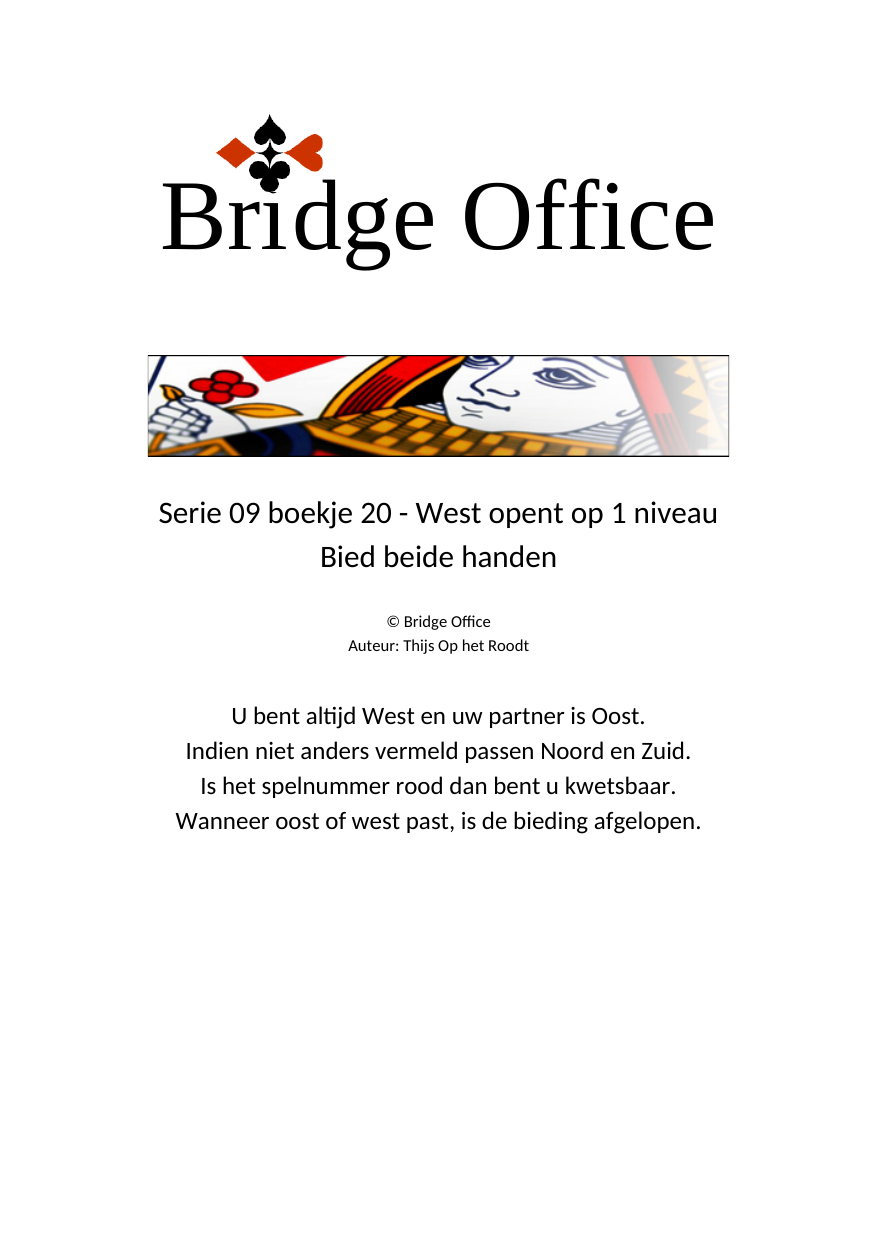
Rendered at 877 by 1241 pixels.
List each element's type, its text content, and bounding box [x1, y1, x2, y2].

text Indien niet anders vermeld passen Noord en Zuid. [148, 736, 729, 766]
text Is het spelnummer rood dan bent u kwetsbaar. [148, 771, 729, 801]
text Auteur: Thijs Op het Roodt U bent altijd West en uw partner is Oost. [148, 635, 729, 731]
picture [147, 355, 730, 457]
text Serie 09 boekje 20 - West opent op 1 niveau Bied beide handen [148, 493, 729, 607]
text © Bridge Office [148, 611, 729, 632]
picture [215, 113, 323, 192]
text Wanneer oost of west past, is de bieding afgelopen. [148, 806, 729, 836]
